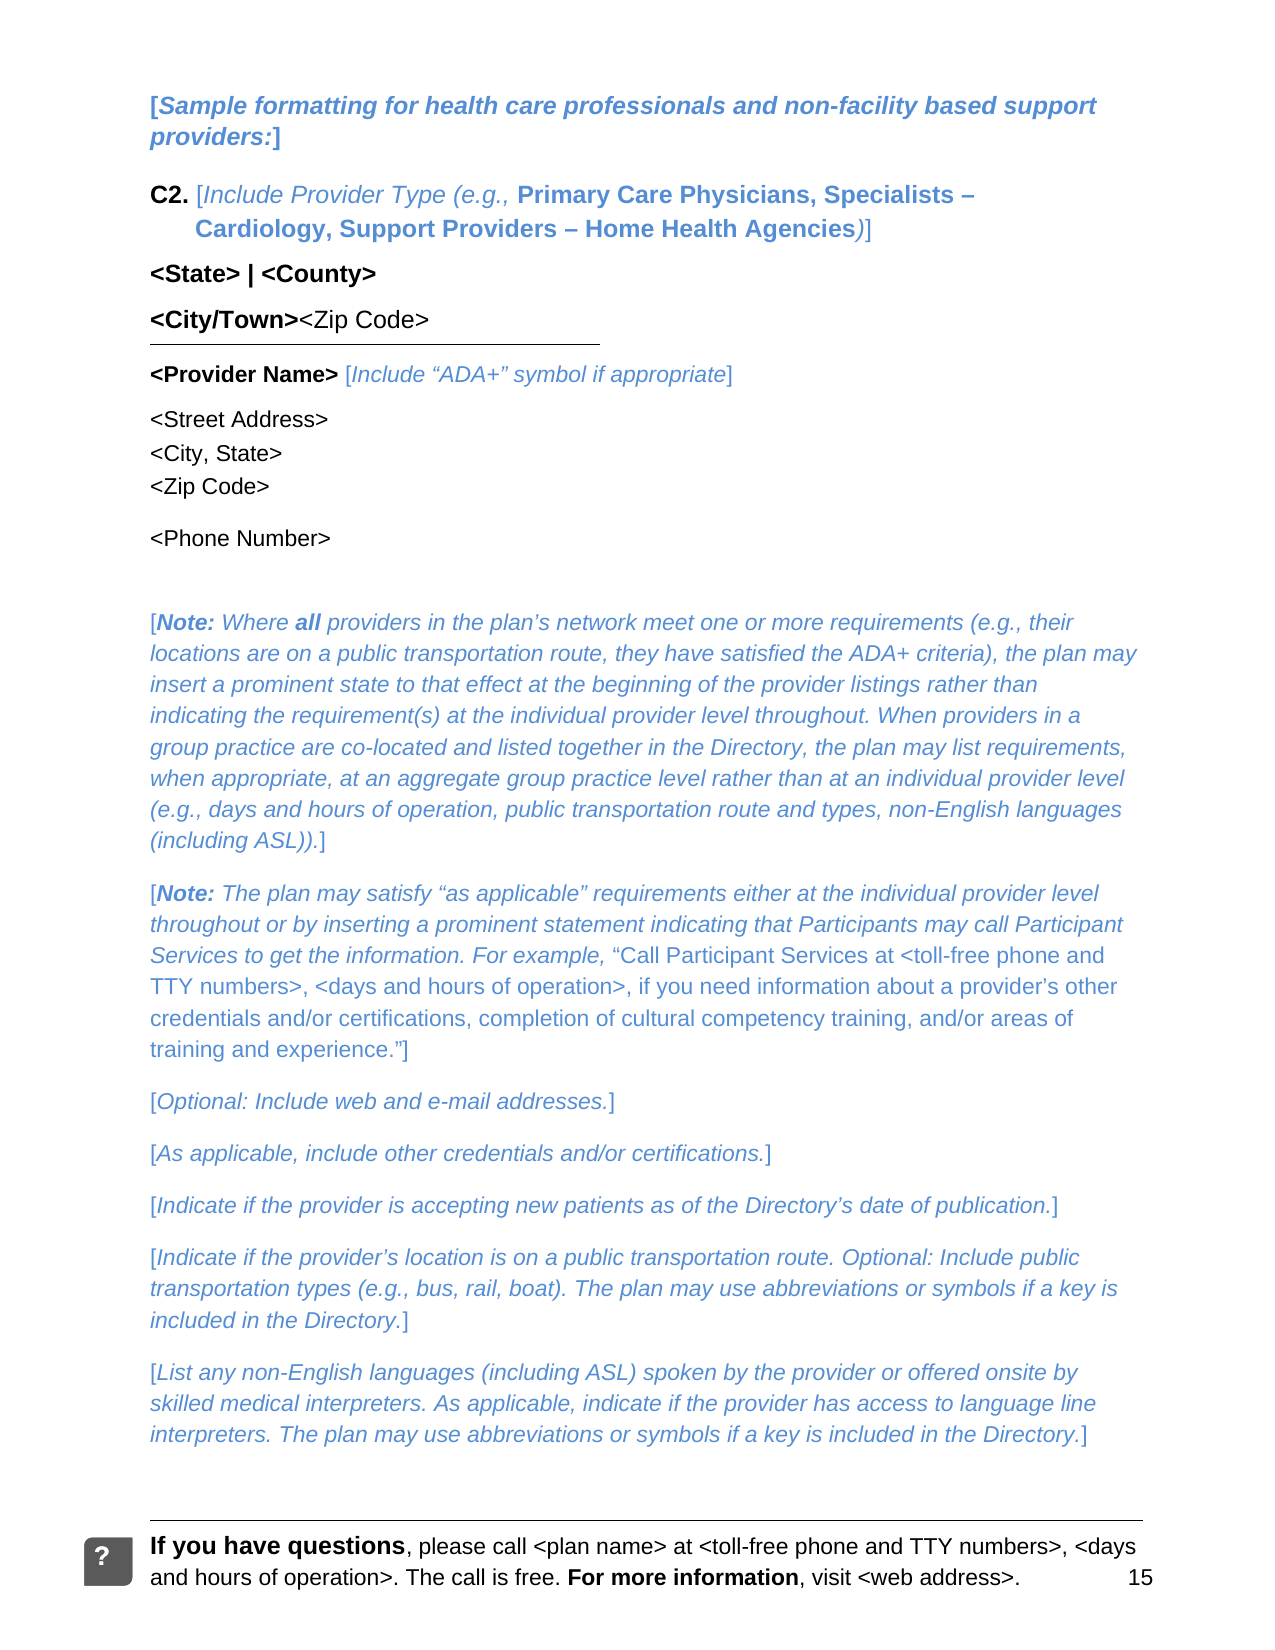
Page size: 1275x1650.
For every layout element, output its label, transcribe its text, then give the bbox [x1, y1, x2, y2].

text [Optional: Include web and e-mail addresses.] [150, 1084, 1143, 1116]
subtitle C2. [Include Provider Type (e.g., Primary Care Physicians, Specialists – Cardiology, Support Providers – Home Health Agencies)] [150, 177, 1068, 244]
text <Provider Name> [Include “ADA+” symbol if appropriate] [150, 357, 1143, 388]
text [Note: Where all providers in the plan’s network meet one or more requirements (e.g., their locations are on a public transportation route, they have satisfied the ADA+ criteria), the plan may insert a prominent state to that effect at the beginning of the provider listings rather than indicating the requirement(s) at the individual provider level throughout. When providers in a group practice are co-located and listed together in the Directory, the plan may list requirements, when appropriate, at an aggregate group practice level rather than at an individual provider level (e.g., days and hours of operation, public transportation route and types, non-English languages (including ASL)).] [150, 605, 1143, 855]
text [Sample formatting for health care professionals and non-facility based support providers:] [150, 89, 1143, 152]
text [Note: The plan may satisfy “as applicable” requirements either at the individual provider level throughout or by inserting a prominent statement indicating that Participants may call Participant Services to get the information. For example, “Call Participant Services at <toll-free phone and TTY numbers>, <days and hours of operation>, if you need information about a provider’s other credentials and/or certifications, completion of cultural competency training, and/or areas of training and experience.”] [150, 876, 1143, 1063]
text <State> | <County> [150, 256, 1143, 289]
text <City/Town><Zip Code> [150, 302, 600, 344]
text [Indicate if the provider’s location is on a public transportation route. Optional: Include public transportation types (e.g., bus, rail, boat). The plan may use abbreviations or symbols if a key is included in the Directory.] [150, 1241, 1143, 1334]
text <Street Address> <City, State> <Zip Code> [150, 401, 1143, 501]
text [List any non-English languages (including ASL) spoken by the provider or offered onsite by skilled medical interpreters. As applicable, indicate if the provider has access to language line interpreters. The plan may use abbreviations or symbols if a key is included in the Directory.] [150, 1355, 1143, 1449]
text [As applicable, include other credentials and/or certifications.] [150, 1136, 1143, 1168]
text <Phone Number> [150, 520, 1143, 553]
text [Indicate if the provider is accepting new patients as of the Directory’s date of publication.] [150, 1188, 1143, 1220]
